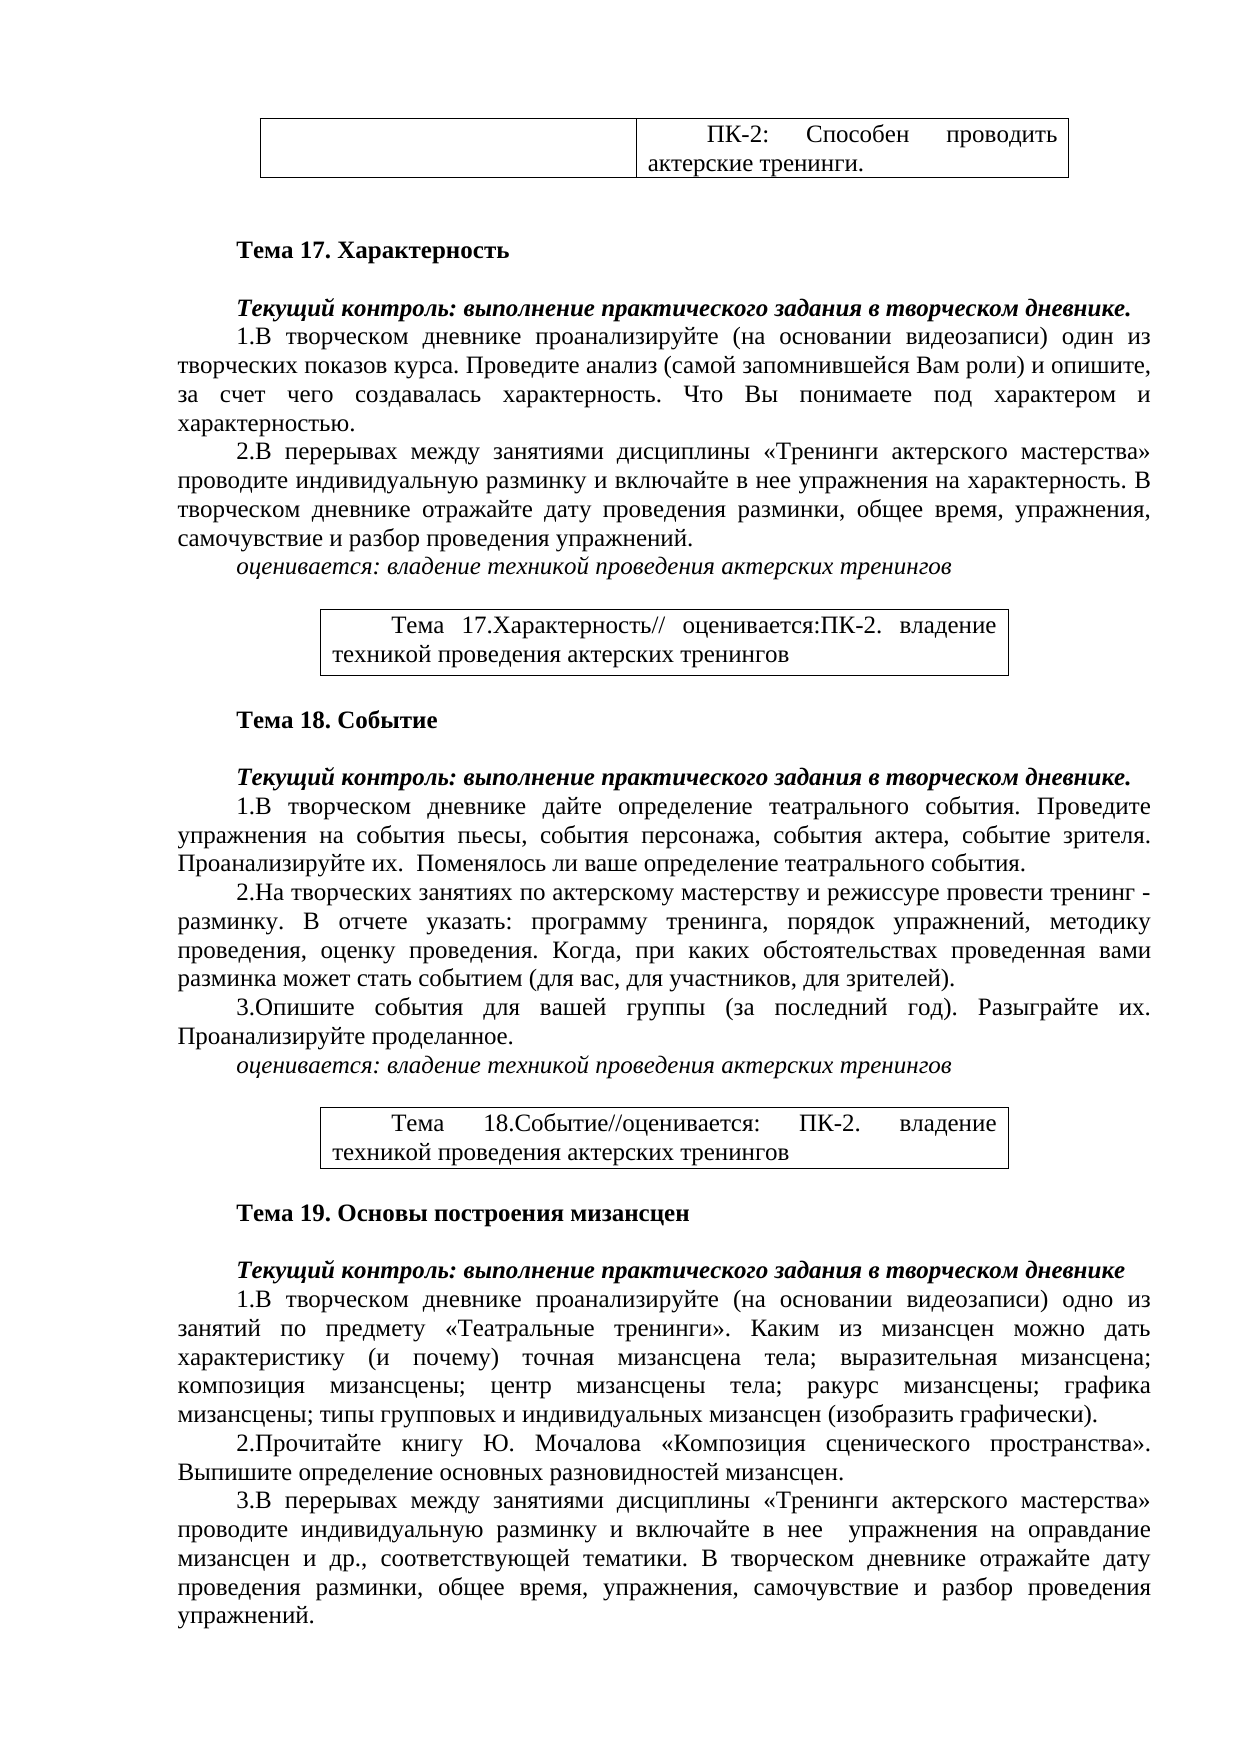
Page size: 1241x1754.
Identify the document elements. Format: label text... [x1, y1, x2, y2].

text 2.В перерывах между занятиями дисциплины «Тренинги актерского мастерства» проводите индивидуальную разминку и включайте в нее упражнения на характерность. В творческом дневнике отражайте дату проведения разминки, общее время, упражнения, самочувствие и разбор проведения упражнений. [177, 436, 1152, 551]
text оценивается: владение техникой проведения актерских тренингов [177, 1050, 1152, 1078]
table_header Тема 17.Характерность// оценивается:ПК-2. владение техникой проведения актерских тренингов [321, 610, 1008, 675]
text 2.Прочитайте книгу Ю. Мочалова «Композиция сценического пространства». Выпишите определение основных разновидностей мизансцен. [177, 1428, 1152, 1485]
text 3.В перерывах между занятиями дисциплины «Тренинги актерского мастерства» проводите индивидуальную разминку и включайте в нее упражнения на оправдание мизансцен и др., соответствующей тематики. В творческом дневнике отражайте дату проведения разминки, общее время, упражнения, самочувствие и разбор проведения упражнений. [177, 1485, 1152, 1629]
table_cell ПК-2: Способен проводить актерские тренинги. [637, 119, 1068, 177]
text Текущий контроль: выполнение практического задания в творческом дневнике. [177, 762, 1152, 791]
text 3.Опишите события для вашей группы (за последний год). Разыграйте их. Проанализируйте проделанное. [177, 992, 1152, 1050]
text 1.В творческом дневнике дайте определение театрального события. Проведите упражнения на события пьесы, события персонажа, события актера, событие зрителя. Проанализируйте их. Поменялось ли ваше определение театрального события. [177, 791, 1152, 877]
text Тема 17. Характерность [177, 235, 1152, 264]
text оценивается: владение техникой проведения актерских тренингов [177, 551, 1152, 580]
table_header Тема 18.Событие//оценивается: ПК-2. владение техникой проведения актерских тренингов [321, 1108, 1008, 1168]
text Текущий контроль: выполнение практического задания в творческом дневнике. [177, 293, 1152, 321]
text Текущий контроль: выполнение практического задания в творческом дневнике [177, 1255, 1152, 1284]
text 1.В творческом дневнике проанализируйте (на основании видеозаписи) одно из занятий по предмету «Театральные тренинги». Каким из мизансцен можно дать характеристику (и почему) точная мизансцена тела; выразительная мизансцена; композиция мизансцены; центр мизансцены тела; ракурс мизансцены; графика мизансцены; типы групповых и индивидуальных мизансцен (изобразить графически). [177, 1284, 1152, 1428]
text 1.В творческом дневнике проанализируйте (на основании видеозаписи) один из творческих показов курса. Проведите анализ (самой запомнившейся Вам роли) и опишите, за счет чего создавалась характерность. Что Вы понимаете под характером и характерностью. [177, 321, 1152, 436]
text Тема 19. Основы построения мизансцен [177, 1198, 1152, 1227]
text Тема 18. Событие [177, 705, 1152, 733]
text 2.На творческих занятиях по актерскому мастерству и режиссуре провести тренинг - разминку. В отчете указать: программу тренинга, порядок упражнений, методику проведения, оценку проведения. Когда, при каких обстоятельствах проведенная вами разминка может стать событием (для вас, для участников, для зрителей). [177, 877, 1152, 992]
